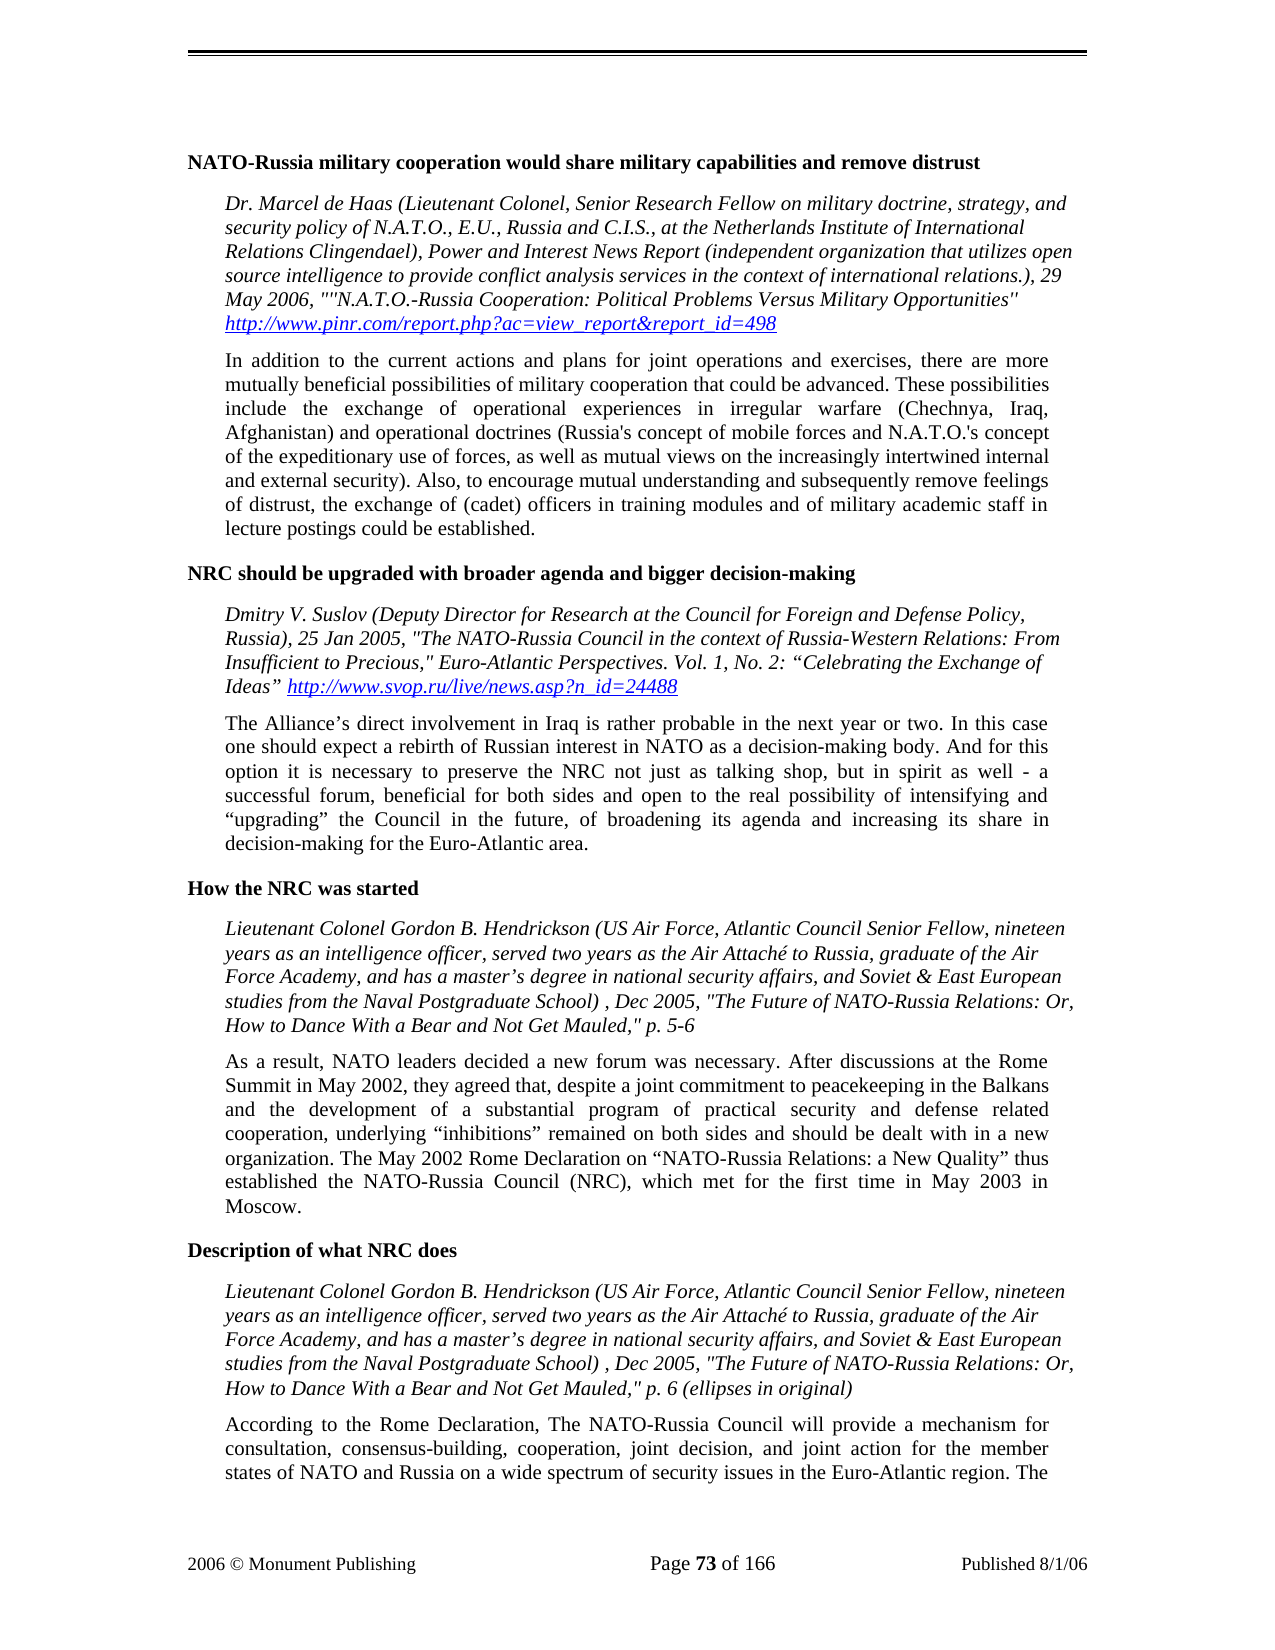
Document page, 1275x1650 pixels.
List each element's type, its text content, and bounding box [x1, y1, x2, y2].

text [225, 1412, 1050, 1484]
text Description of what NRC does [187, 1238, 1087, 1262]
text Dmitry V. Suslov (Deputy Director for Research at the Council for Foreign and Defense Policy, Russia), 25 Jan 2005, "The NATO-Russia Council in the context of Russia-Western Relations: From Insufficient to Precious," Euro-Atlantic Perspectives. Vol. 1, No. 2: “Celebrating the Exchange of Ideas” http://www.svop.ru/live/news.asp?n_id=24488 [225, 602, 1087, 698]
text NRC should be upgraded with broader agenda and bigger decision-making [187, 561, 1087, 585]
text As a result, NATO leaders decided a new forum was necessary. After discussions at the Rome Summit in May 2002, they agreed that, despite a joint commitment to peacekeeping in the Balkans and the development of a substantial program of practical security and defense related cooperation, underlying “inhibitions” remained on both sides and should be dealt with in a new organization. The May 2002 Rome Declaration on “NATO-Russia Relations: a New Quality” thus established the NATO-Russia Council (NRC), which met for the first time in May 2003 in Moscow. [225, 1049, 1050, 1218]
text Dr. Marcel de Haas (Lieutenant Colonel, Senior Research Fellow on military doctrine, strategy, and security policy of N.A.T.O., E.U., Russia and C.I.S., at the Netherlands Institute of International Relations Clingendael), Power and Interest News Report (independent organization that utilizes open source intelligence to provide conflict analysis services in the context of international relations.), 29 May 2006, "''N.A.T.O.-Russia Cooperation: Political Problems Versus Military Opportunities'' http://www.pinr.com/report.php?ac=view_report&report_id=498 [225, 191, 1087, 335]
text Lieutenant Colonel Gordon B. Hendrickson (US Air Force, Atlantic Council Senior Fellow, nineteen years as an intelligence officer, served two years as the Air Attaché to Russia, graduate of the Air Force Academy, and has a master’s degree in national security affairs, and Soviet & East European studies from the Naval Postgraduate School) , Dec 2005, "The Future of NATO-Russia Relations: Or, How to Dance With a Bear and Not Get Mauled," p. 6 (ellipses in original) [225, 1279, 1087, 1399]
text Lieutenant Colonel Gordon B. Hendrickson (US Air Force, Atlantic Council Senior Fellow, nineteen years as an intelligence officer, served two years as the Air Attaché to Russia, graduate of the Air Force Academy, and has a master’s degree in national security affairs, and Soviet & East European studies from the Naval Postgraduate School) , Dec 2005, "The Future of NATO-Russia Relations: Or, How to Dance With a Bear and Not Get Mauled," p. 5-6 [225, 916, 1087, 1037]
text NATO-Russia military cooperation would share military capabilities and remove distrust [187, 150, 1087, 174]
text How the NRC was started [187, 876, 1087, 900]
text In addition to the current actions and plans for joint operations and exercises, there are more mutually beneficial possibilities of military cooperation that could be advanced. These possibilities include the exchange of operational experiences in irregular warfare (Chechnya, Iraq, Afghanistan) and operational doctrines (Russia's concept of mobile forces and N.A.T.O.'s concept of the expeditionary use of forces, as well as mutual views on the increasingly intertwined internal and external security). Also, to encourage mutual understanding and subsequently remove feelings of distrust, the exchange of (cadet) officers in training modules and of military academic staff in lecture postings could be established. [225, 348, 1050, 540]
text The Alliance’s direct involvement in Iraq is rather probable in the next year or two. In this case one should expect a rebirth of Russian interest in NATO as a decision-making body. And for this option it is necessary to preserve the NRC not just as talking shop, but in spirit as well - a successful forum, beneficial for both sides and open to the real possibility of intensifying and “upgrading” the Council in the future, of broadening its agenda and increasing its share in decision-making for the Euro-Atlantic area. [225, 710, 1050, 855]
